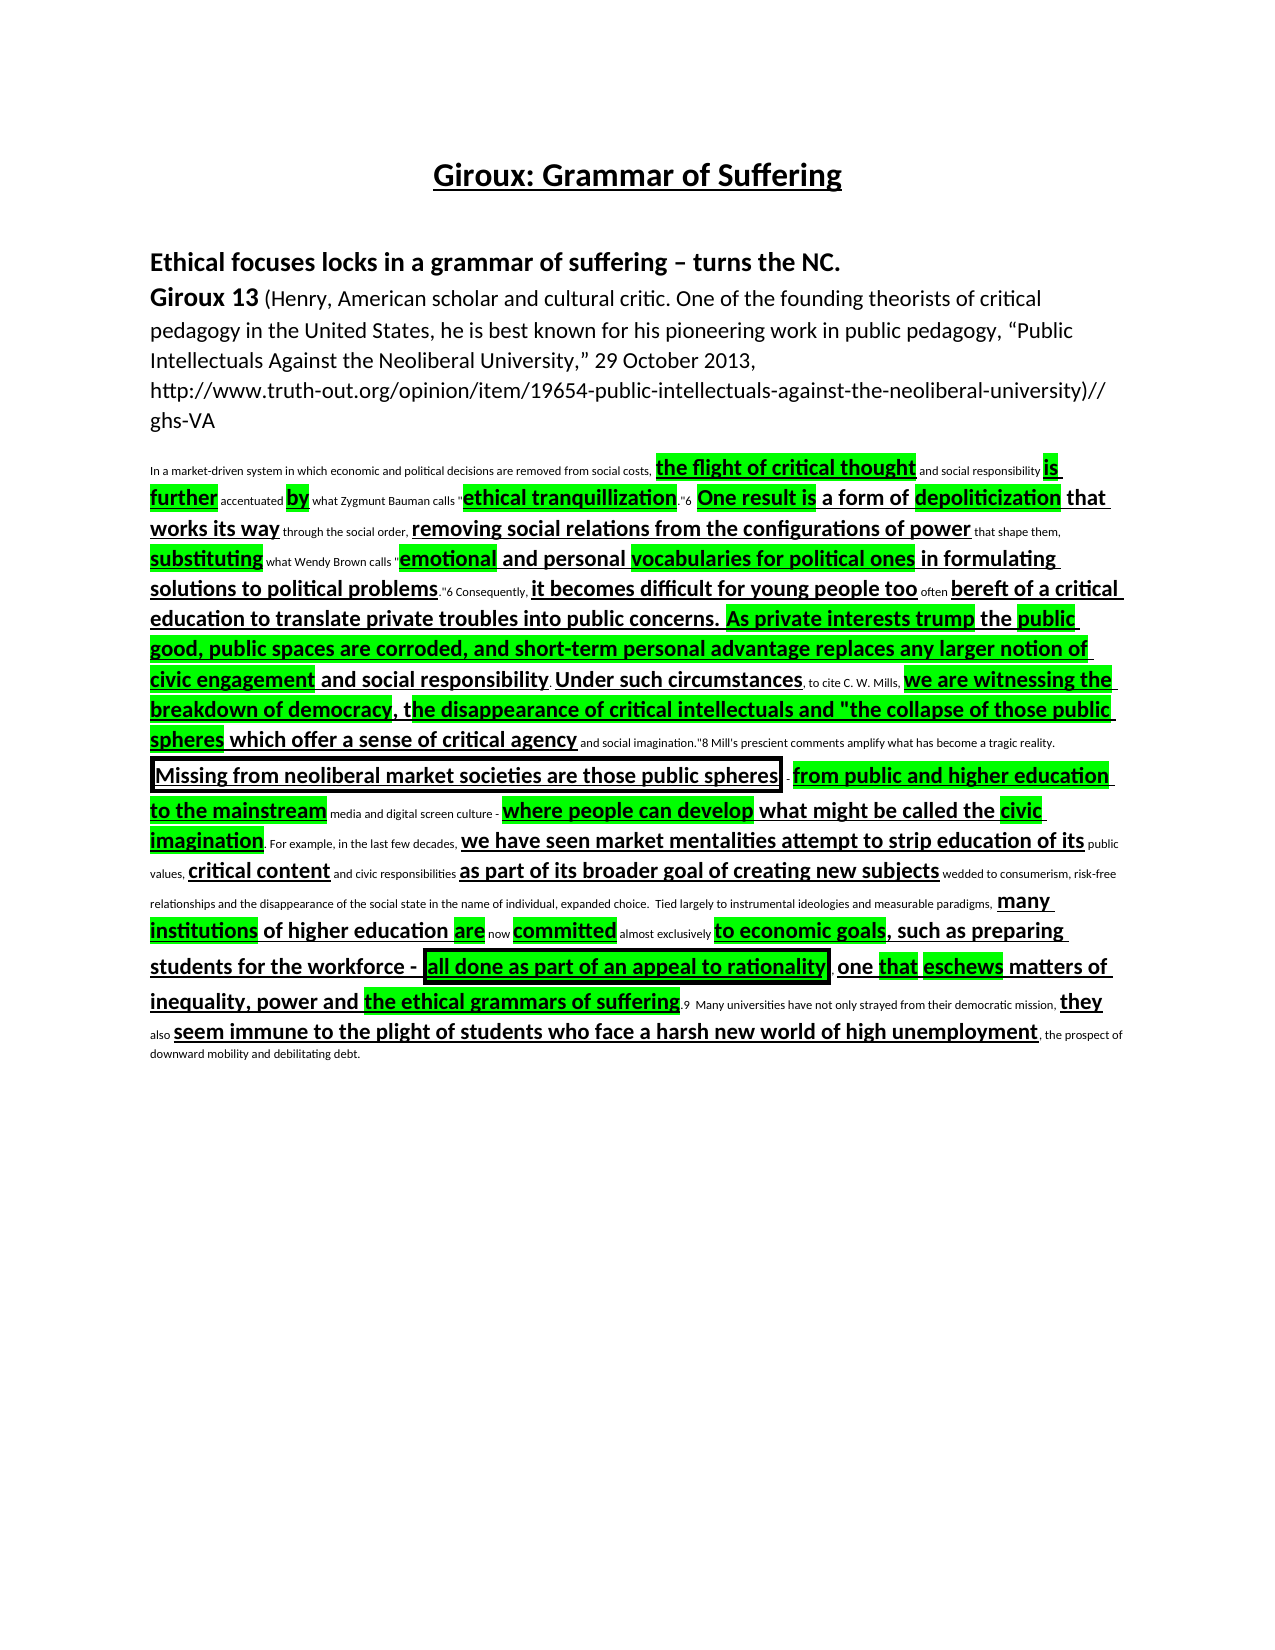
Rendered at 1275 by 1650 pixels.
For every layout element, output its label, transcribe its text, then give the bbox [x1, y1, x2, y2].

subtitle Giroux: Grammar of Suffering [150, 154, 1125, 195]
subtitle Ethical focuses locks in a grammar of suffering – turns the NC. [150, 245, 1125, 278]
text Giroux 13 (Henry, American scholar and cultural critic. One of the founding theorists of critical pedagogy in the United States, he is best known for his pioneering work in public pedagogy, “Public Intellectuals Against the Neoliberal University,” 29 October 2013, http://www.truth-out.org/opinion/item/19654-public-intellectuals-against-the-neoliberal-university)//ghs-VA [150, 281, 1125, 434]
text In a market-driven system in which economic and political decisions are removed from social costs, the flight of critical thought and social responsibility is further accentuated by what Zygmunt Bauman calls "ethical tranquillization."6 One result is a form of depoliticization that works its way through the social order, removing social relations from the configurations of power that shape them, substituting what Wendy Brown calls "emotional and personal vocabularies for political ones in formulating solutions to political problems."6 Consequently, it becomes difficult for young people too often bereft of a critical education to translate private troubles into public concerns. As private interests trump the public good, public spaces are corroded, and short-term personal advantage replaces any larger notion of civic engagement and social responsibility. Under such circumstances, to cite C. W. Mills, we are witnessing the breakdown of democracy, the disappearance of critical intellectuals and "the collapse of those public spheres which offer a sense of critical agency and social imagination."8 Mill's prescient comments amplify what has become a tragic reality. Missing from neoliberal market societies are those public spheres - from public and higher education to the mainstream media and digital screen culture - where people can develop what might be called the civic imagination. For example, in the last few decades, we have seen market mentalities attempt to strip education of its public values, critical content and civic responsibilities as part of its broader goal of creating new subjects wedded to consumerism, risk-free relationships and the disappearance of the social state in the name of individual, expanded choice. Tied largely to instrumental ideologies and measurable paradigms, many institutions of higher education are now committed almost exclusively to economic goals, such as preparing students for the workforce - all done as part of an appeal to rationality, one that eschews matters of inequality, power and the ethical grammars of suffering.9 Many universities have not only strayed from their democratic mission, they also seem immune to the plight of students who face a harsh new world of high unemployment, the prospect of downward mobility and debilitating debt. [150, 453, 1125, 1062]
